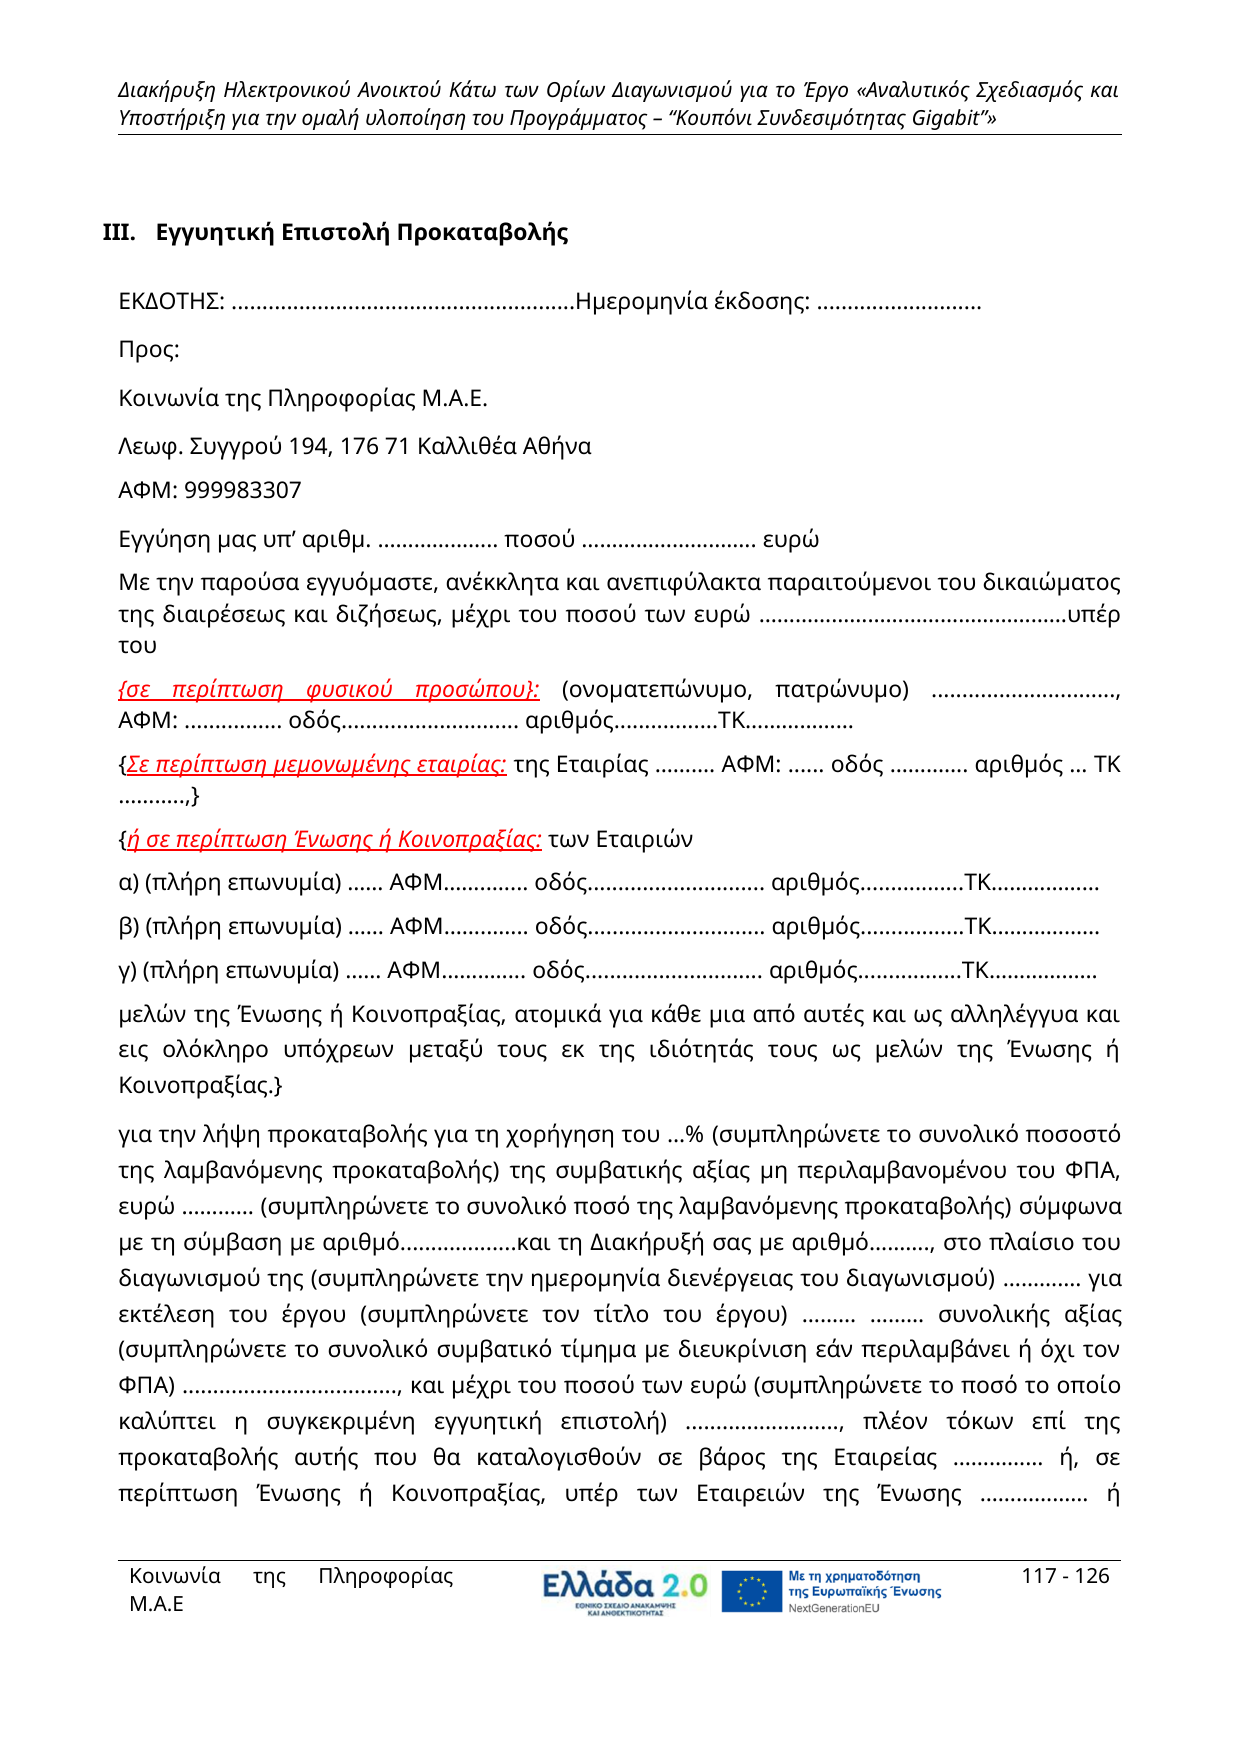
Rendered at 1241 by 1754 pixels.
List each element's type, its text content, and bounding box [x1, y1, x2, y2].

text μελών της Ένωσης ή Κοινοπραξίας, ατομικά για κάθε μια από αυτές και ως αλληλέγγυα και εις ολόκληρο υπόχρεων μεταξύ τους εκ της ιδιότητάς τους ως μελών της Ένωσης ή Κοινοπραξίας.} [118, 997, 1122, 1101]
text β) (πλήρη επωνυμία) …… ΑΦΜ…….….... οδός............................. αριθμός.................ΤΚ……………… [118, 910, 1122, 941]
text Κοινωνία της Πληροφορίας Μ.Α.Ε. [118, 382, 1122, 413]
text Λεωφ. Συγγρού 194, 176 71 Καλλιθέα Αθήνα [118, 430, 1122, 462]
picture [541, 1565, 948, 1617]
text ΕΚΔΟΤΗΣ: ........................................................Ημερομηνία έκδοσης: ........................... [118, 285, 1122, 316]
text ΑΦΜ: 999983307 [118, 474, 1122, 505]
text {ή σε περίπτωση Ένωσης ή Κοινοπραξίας: των Εταιριών [118, 822, 1122, 854]
text {Σε περίπτωση μεμονωμένης εταιρίας: της Εταιρίας ………. ΑΦΜ: ...... οδός …………. αριθμός … ΤΚ ………..,} [118, 747, 1122, 810]
text Εγγύηση μας υπ’ αριθμ. ……………….. ποσού ………………….……. ευρώ [118, 522, 1122, 554]
text Με την παρούσα εγγυόμαστε, ανέκκλητα και ανεπιφύλακτα παραιτούμενοι του δικαιώματος της διαιρέσεως και διζήσεως, μέχρι του ποσού των ευρώ ……………………………………………υπέρ του [118, 566, 1122, 660]
subtitle Εγγυητική Επιστολή Προκαταβολής [136, 216, 1122, 247]
text Προς: [118, 333, 1122, 365]
text {σε περίπτωση φυσικού προσώπου}: (ονοματεπώνυμο, πατρώνυμο) .............................., ΑΦΜ: ................ οδός............................. αριθμός.................ΤΚ……………… [118, 672, 1122, 735]
text α) (πλήρη επωνυμία) …… ΑΦΜ…….….... οδός............................. αριθμός.................ΤΚ……………… [118, 866, 1122, 897]
text γ) (πλήρη επωνυμία) …… ΑΦΜ…….….... οδός............................. αριθμός.................ΤΚ……………… [118, 954, 1122, 985]
